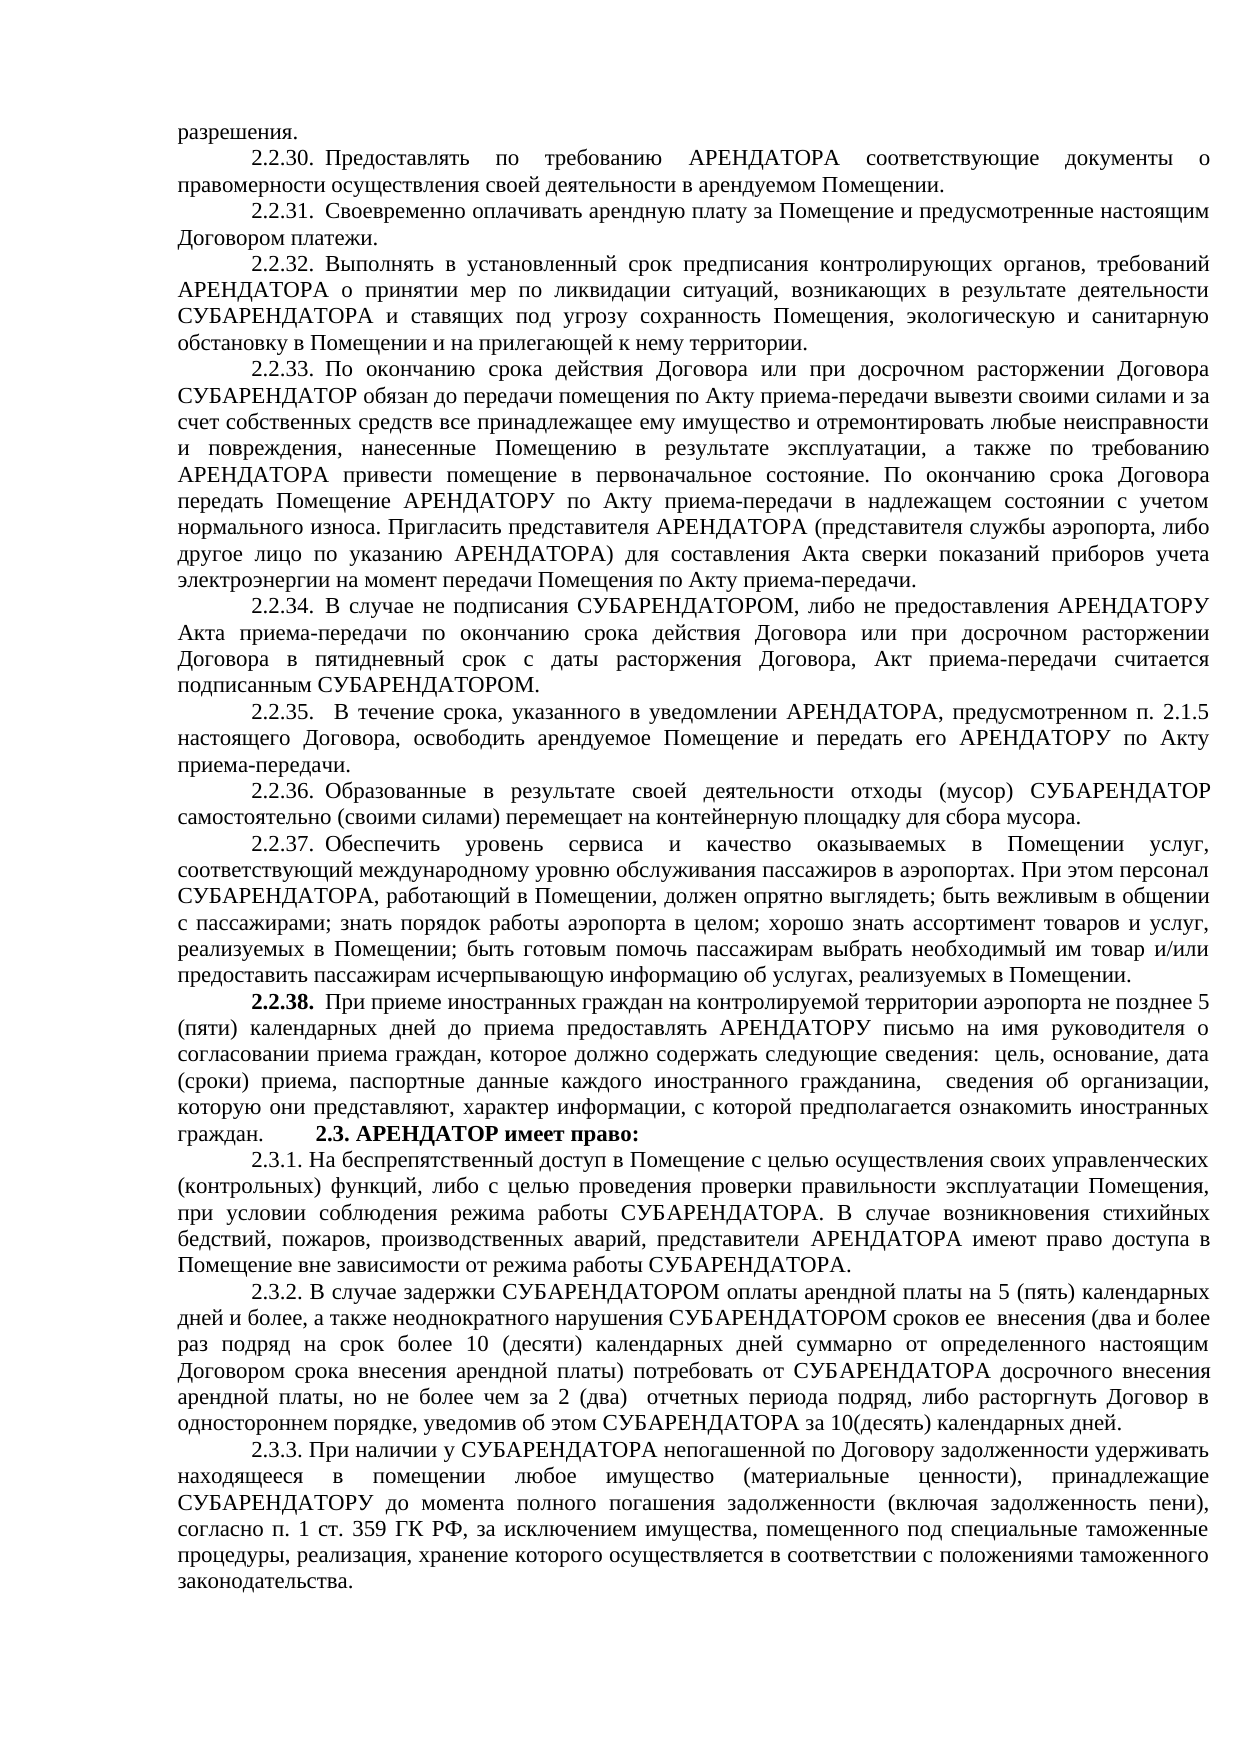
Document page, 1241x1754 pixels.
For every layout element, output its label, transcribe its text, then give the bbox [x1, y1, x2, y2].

text 2.3.3. При наличии у СУБАРЕНДАТОРА непогашенной по Договору задолженности удерживать находящееся в помещении любое имущество (материальные ценности), принадлежащие СУБАРЕНДАТОРУ до момента полного погашения задолженности (включая задолженность пени), согласно п. 1 ст. 359 ГК РФ, за исключением имущества, помещенного под специальные таможенные процедуры, реализация, хранение которого осуществляется в соответствии с положениями таможенного законодательства. [177, 1436, 1211, 1594]
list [177, 118, 1211, 144]
list Предоставлять по требованию АрендАТОРА соответствующие документы о правомерности осуществления своей деятельности в арендуемом Помещении. [177, 144, 1211, 197]
list Обеспечить уровень сервиса и качество оказываемых в Помещении услуг, соответствующий международному уровню обслуживания пассажиров в аэропортах. При этом персонал СУБАРЕНДАТОРА, работающий в Помещении, должен опрятно выглядеть; быть вежливым в общении с пассажирами; знать порядок работы аэропорта в целом; хорошо знать ассортимент товаров и услуг, реализуемых в Помещении; быть готовым помочь пассажирам выбрать необходимый им товар и/или предоставить пассажирам исчерпывающую информацию об услугах, реализуемых в Помещении. [177, 830, 1211, 988]
list По окончанию срока действия Договора или при досрочном расторжении Договора СУБАрендатор обязан до передачи помещения по Акту приема-передачи вывезти своими силами и за счет собственных средств все принадлежащее ему имущество и отремонтировать любые неисправности и повреждения, нанесенные Помещению в результате эксплуатации, а также по требованию АРЕНДАТОРА привести помещение в первоначальное состояние. По окончанию срока Договора передать Помещение АРЕНДАТОРУ по Акту приема-передачи в надлежащем состоянии с учетом нормального износа. Пригласить представителя АРЕНДАТОРА (представителя службы аэропорта, либо другое лицо по указанию АРЕНДАТОРА) для составления Акта сверки показаний приборов учета электроэнергии на момент передачи Помещения по Акту приема-передачи. [177, 355, 1211, 592]
text 2.3.2. В случае задержки СУБАрендатором оплаты арендной платы на 5 (пять) календарных дней и более, а также неоднократного нарушения СУБАрендатором сроков ее внесения (два и более раз подряд на срок более 10 (десяти) календарных дней суммарно от определенного настоящим Договором срока внесения арендной платы) потребовать от СУБАрендатора досрочного внесения арендной платы, но не более чем за 2 (два) отчетных периода подряд, либо расторгнуть Договор в одностороннем порядке, уведомив об этом СУБАрендатора за 10(десять) календарных дней. [177, 1278, 1211, 1436]
list Выполнять в установленный срок предписания контролирующих органов, требований АрендАТОРА о принятии мер по ликвидации ситуаций, возникающих в результате деятельности СУБАрендатора и ставящих под угрозу сохранность Помещения, экологическую и санитарную обстановку в Помещении и на прилегающей к нему территории. [177, 250, 1211, 355]
list В течение срока, указанного в уведомлении АРЕНДАТОРА, предусмотренном п. 2.1.5 настоящего Договора, освободить арендуемое Помещение и передать его АРЕНДАТОРУ по Акту приема-передачи. [177, 698, 1211, 777]
list Своевременно оплачивать арендную плату за Помещение и предусмотренные настоящим Договором платежи. [177, 197, 1211, 250]
list Образованные в результате своей деятельности отходы (мусор) СУБАрендатор самостоятельно (своими силами) перемещает на контейнерную площадку для сбора мусора. [177, 777, 1211, 830]
list При приеме иностранных граждан на контролируемой территории аэропорта не позднее 5 (пяти) календарных дней до приема предоставлять АРЕНДАТОРУ письмо на имя руководителя о согласовании приема граждан, которое должно содержать следующие сведения: цель, основание, дата (сроки) приема, паспортные данные каждого иностранного гражданина, сведения об организации, которую они представляют, характер информации, с которой предполагается ознакомить иностранных граждан. 2.3. АрендАТОР имеет право: [177, 988, 1211, 1146]
list В случае не подписания СУБАРЕНДАТОРОМ, либо не предоставления АРЕНДАТОРУ Акта приема-передачи по окончанию срока действия Договора или при досрочном расторжении Договора в пятидневный срок с даты расторжения Договора, Акт приема-передачи считается подписанным СУБАРЕНДАТОРОМ. [177, 592, 1211, 698]
text 2.3.1. На беспрепятственный доступ в Помещение с целью осуществления своих управленческих (контрольных) функций, либо с целью проведения проверки правильности эксплуатации Помещения, при условии соблюдения режима работы СУБАрендатора. В случае возникновения стихийных бедствий, пожаров, производственных аварий, представители АрендАТОРА имеют право доступа в Помещение вне зависимости от режима работы СУБАрендатора. [177, 1146, 1211, 1278]
